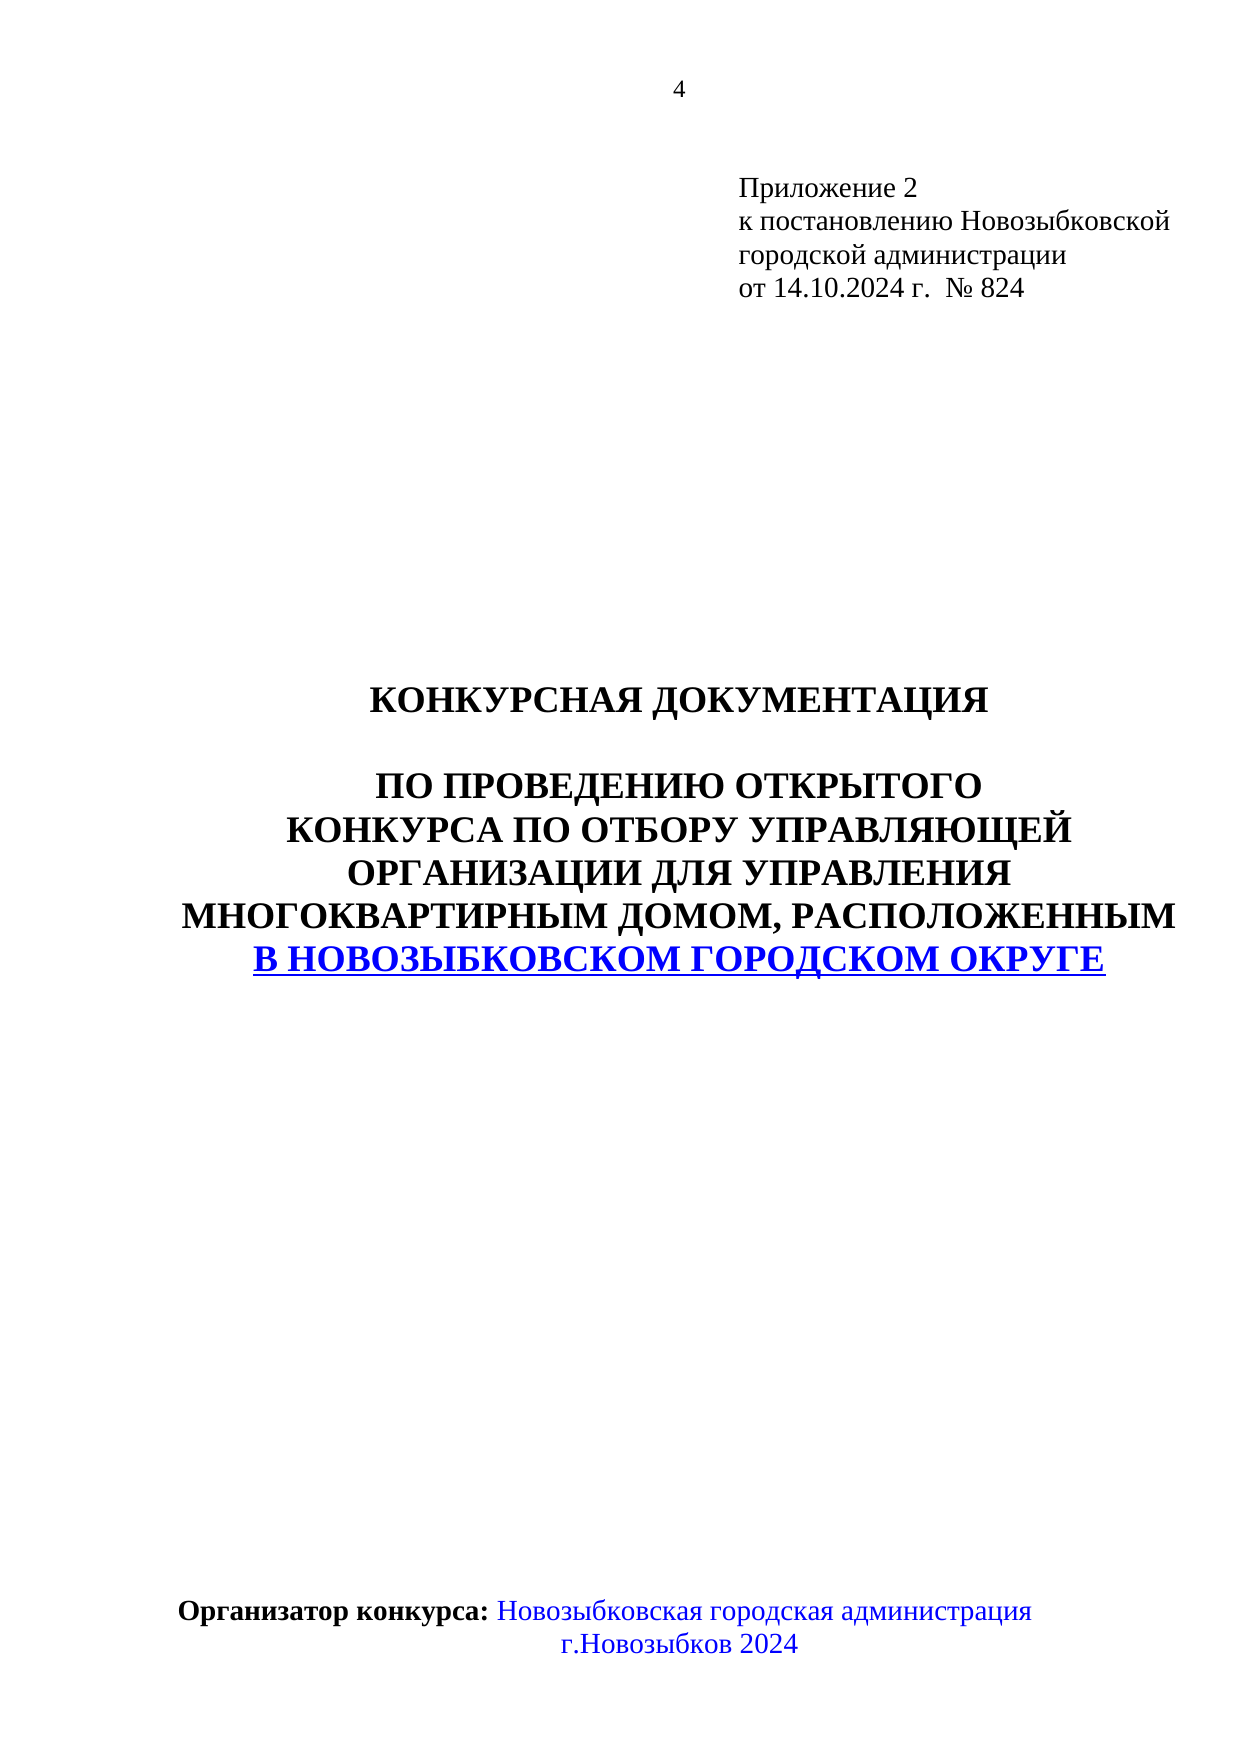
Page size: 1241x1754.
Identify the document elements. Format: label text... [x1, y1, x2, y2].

text ПО ПРОВЕДЕНИЮ ОТКРЫТОГО [177, 764, 1181, 807]
text Организатор конкурса: Новозыбковская городская администрация [177, 1593, 1181, 1626]
text КОНКУРСНАЯ ДОКУМЕНТАЦИЯ [177, 678, 1181, 721]
text МНОГОКВАРТИРНЫМ ДОМОМ, РАСПОЛОЖЕННЫМ [177, 893, 1181, 936]
text г.Новозыбков 2024 [177, 1626, 1181, 1660]
text Приложение 2 [738, 170, 1181, 203]
text городской администрации [738, 237, 1181, 270]
text КОНКУРСА ПО ОТБОРУ УПРАВЛЯЮЩЕЙ [177, 807, 1181, 850]
text к постановлению Новозыбковской [738, 203, 1181, 237]
text от 14.10.2024 г. № 824 [738, 270, 1181, 304]
text В НОВОЗЫБКОВСКОМ ГОРОДСКОМ ОКРУГЕ [177, 936, 1181, 979]
text ОРГАНИЗАЦИИ ДЛЯ УПРАВЛЕНИЯ [177, 850, 1181, 893]
